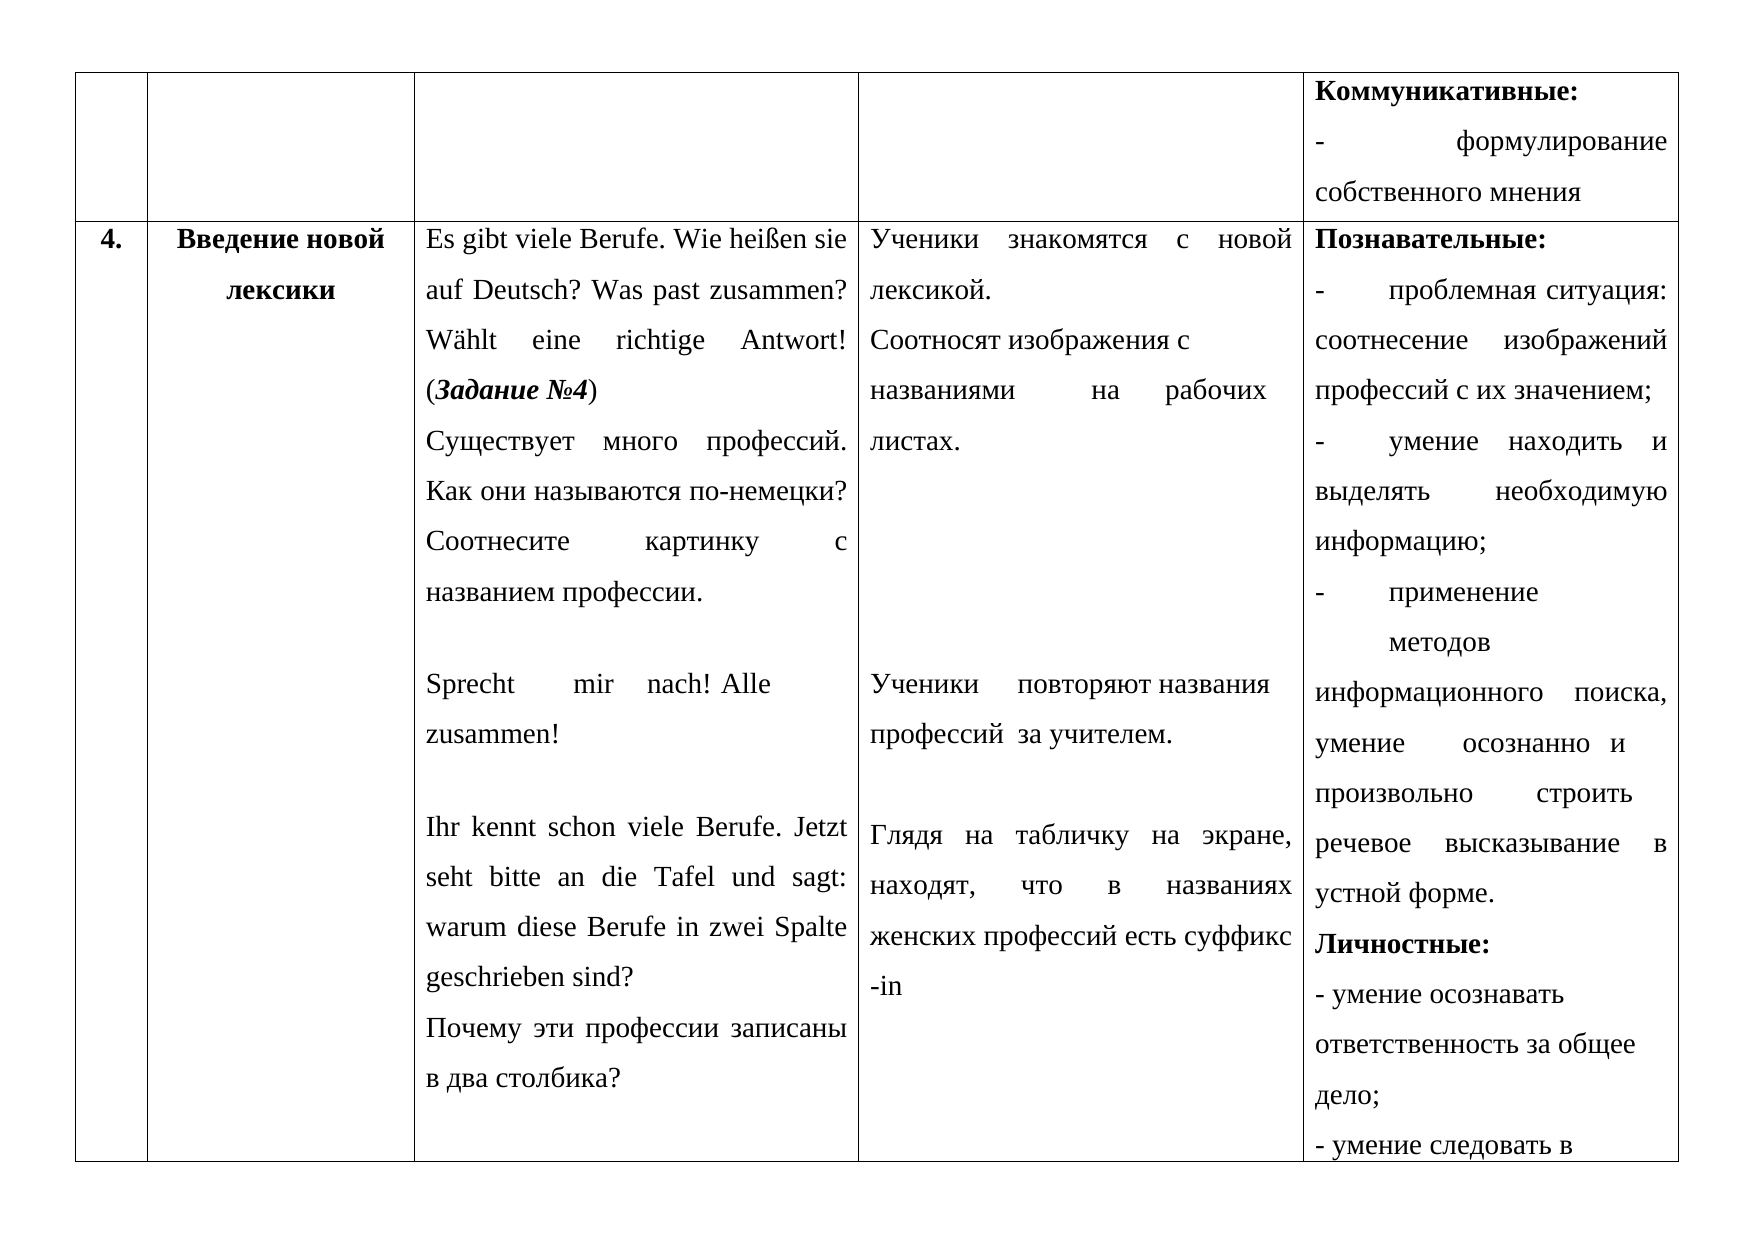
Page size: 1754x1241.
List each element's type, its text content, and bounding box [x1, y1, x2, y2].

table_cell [1304, 222, 1678, 1161]
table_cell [415, 73, 858, 221]
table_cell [148, 222, 414, 1161]
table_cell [1304, 73, 1678, 221]
table_cell 3. [76, 73, 147, 221]
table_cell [859, 73, 1303, 221]
table_cell 4. [76, 222, 147, 1161]
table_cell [148, 73, 414, 221]
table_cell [859, 222, 1303, 1161]
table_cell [415, 222, 858, 1161]
